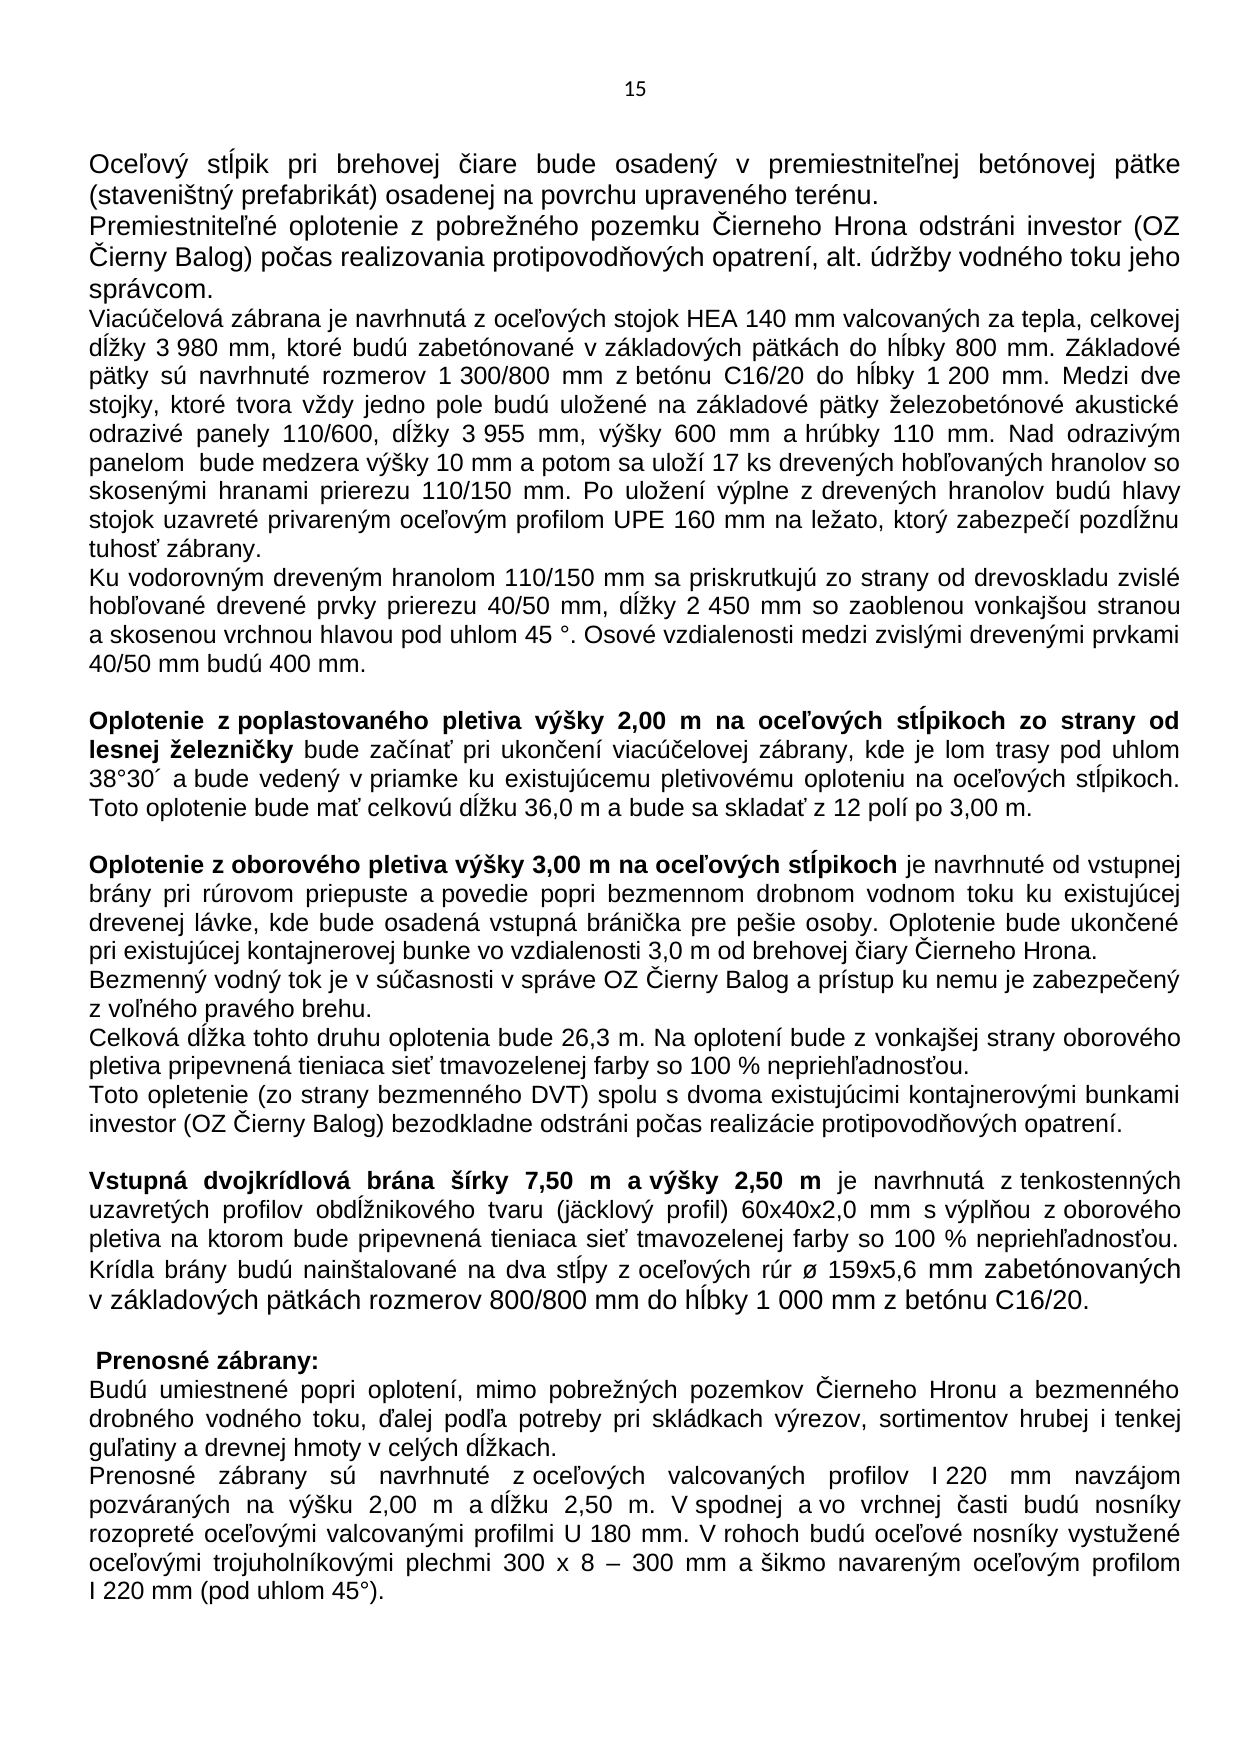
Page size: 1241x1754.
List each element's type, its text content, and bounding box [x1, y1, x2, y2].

text Prenosné zábrany: [89, 1346, 1181, 1375]
text Celková dĺžka tohto druhu oplotenia bude 26,3 m. Na oplotení bude z vonkajšej strany oborového pletiva pripevnená tieniaca sieť tmavozelenej farby so 100 % nepriehľadnosťou. [89, 1023, 1181, 1080]
text Prenosné zábrany sú navrhnuté z oceľových valcovaných profilov I 220 mm navzájom pozváraných na výšku 2,00 m a dĺžku 2,50 m. V spodnej a vo vrchnej časti budú nosníky rozopreté oceľovými valcovanými profilmi U 180 mm. V rohoch budú oceľové nosníky vystužené oceľovými trojuholníkovými plechmi 300 x 8 – 300 mm a šikmo navareným oceľovým profilom I 220 mm (pod uhlom 45°). [89, 1461, 1181, 1605]
text Toto opletenie (zo strany bezmenného DVT) spolu s dvoma existujúcimi kontajnerovými bunkami investor (OZ Čierny Balog) bezodkladne odstráni počas realizácie protipovodňových opatrení. [89, 1080, 1181, 1138]
text Vstupná dvojkrídlová brána šírky 7,50 m a výšky 2,50 m je navrhnutá z tenkostenných uzavretých profilov obdĺžnikového tvaru (jäcklový profil) 60x40x2,0 mm s výplňou z oborového pletiva na ktorom bude pripevnená tieniaca sieť tmavozelenej farby so 100 % nepriehľadnosťou. Krídla brány budú nainštalované na dva stĺpy z oceľových rúr ø 159x5,6 mm zabetónovaných v základových pätkách rozmerov 800/800 mm do hĺbky 1 000 mm z betónu C16/20. [89, 1166, 1181, 1315]
text Viacúčelová zábrana je navrhnutá z oceľových stojok HEA 140 mm valcovaných za tepla, celkovej dĺžky 3 980 mm, ktoré budú zabetónované v základových pätkách do hĺbky 800 mm. Základové pätky sú navrhnuté rozmerov 1 300/800 mm z betónu C16/20 do hĺbky 1 200 mm. Medzi dve stojky, ktoré tvora vždy jedno pole budú uložené na základové pätky železobetónové akustické odrazivé panely 110/600, dĺžky 3 955 mm, výšky 600 mm a hrúbky 110 mm. Nad odrazivým panelom bude medzera výšky 10 mm a potom sa uloží 17 ks drevených hobľovaných hranolov so skosenými hranami prierezu 110/150 mm. Po uložení výplne z drevených hranolov budú hlavy stojok uzavreté privareným oceľovým profilom UPE 160 mm na ležato, ktorý zabezpečí pozdĺžnu tuhosť zábrany. [89, 304, 1181, 563]
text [89, 148, 1181, 210]
text Premiestniteľné oplotenie z pobrežného pozemku Čierneho Hrona odstráni investor (OZ Čierny Balog) počas realizovania protipovodňových opatrení, alt. údržby vodného toku jeho správcom. [89, 210, 1181, 304]
text Ku vodorovným dreveným hranolom 110/150 mm sa priskrutkujú zo strany od drevoskladu zvislé hobľované drevené prvky prierezu 40/50 mm, dĺžky 2 450 mm so zaoblenou vonkajšou stranou a skosenou vrchnou hlavou pod uhlom 45 °. Osové vzdialenosti medzi zvislými drevenými prvkami 40/50 mm budú 400 mm. [89, 563, 1181, 678]
text Oplotenie z poplastovaného pletiva výšky 2,00 m na oceľových stĺpikoch zo strany od lesnej železničky bude začínať pri ukončení viacúčelovej zábrany, kde je lom trasy pod uhlom 38°30´ a bude vedený v priamke ku existujúcemu pletivovému oploteniu na oceľových stĺpikoch. Toto oplotenie bude mať celkovú dĺžku 36,0 m a bude sa skladať z 12 polí po 3,00 m. [89, 706, 1181, 821]
text Bezmenný vodný tok je v súčasnosti v správe OZ Čierny Balog a prístup ku nemu je zabezpečený z voľného pravého brehu. [89, 965, 1181, 1023]
text Budú umiestnené popri oplotení, mimo pobrežných pozemkov Čierneho Hronu a bezmenného drobného vodného toku, ďalej podľa potreby pri skládkach výrezov, sortimentov hrubej i tenkej guľatiny a drevnej hmoty v celých dĺžkach. [89, 1375, 1181, 1461]
text Oplotenie z oborového pletiva výšky 3,00 m na oceľových stĺpikoch je navrhnuté od vstupnej brány pri rúrovom priepuste a povedie popri bezmennom drobnom vodnom toku ku existujúcej drevenej lávke, kde bude osadená vstupná bránička pre pešie osoby. Oplotenie bude ukončené pri existujúcej kontajnerovej bunke vo vzdialenosti 3,0 m od brehovej čiary Čierneho Hrona. [89, 850, 1181, 965]
